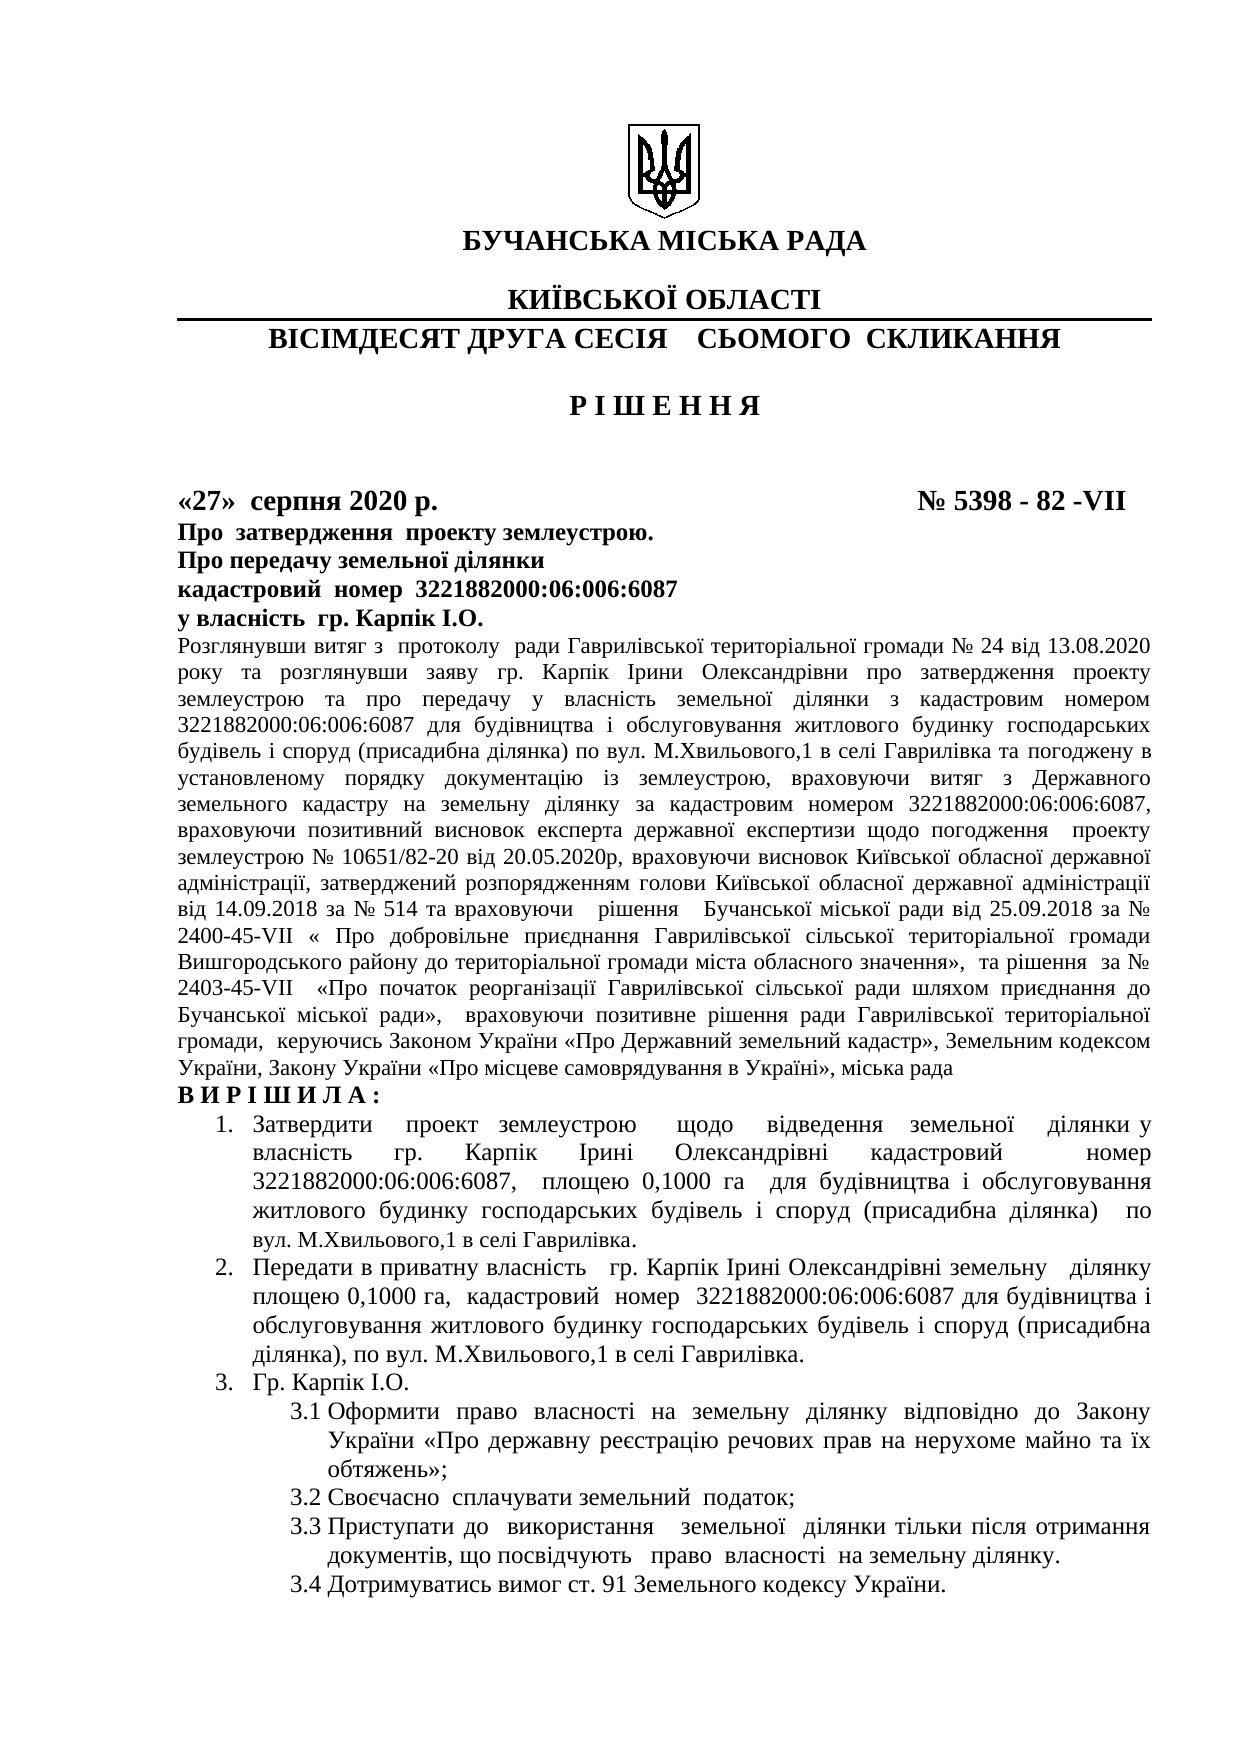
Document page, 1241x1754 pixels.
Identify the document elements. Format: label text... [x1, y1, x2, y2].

text Про затвердження проекту землеустрою. [177, 517, 1152, 546]
list Приступати до використання земельної ділянки тільки після отримання документів, що посвідчують право власності на земельну ділянку. [290, 1511, 1152, 1569]
text БУЧАНСЬКА МІСЬКА РАДА [177, 223, 1152, 256]
list Передати в приватну власність гр. Карпік Ірині Олександрівні земельну ділянку площею 0,1000 га, кадастровий номер 3221882000:06:006:6087 для будівництва і обслуговування житлового будинку господарських будівель і споруд (присадибна ділянка), по вул. М.Хвильового,1 в селі Гаврилівка. [215, 1252, 1152, 1367]
text «27» серпня 2020 р. № 5398 - 82 -VІІ [177, 483, 1152, 517]
list Оформити право власності на земельну ділянку відповідно до Закону України «Про державну реєстрацію речових прав на нерухоме майно та їх обтяжень»; [290, 1396, 1152, 1482]
text Про передачу земельної ділянки [177, 546, 1152, 574]
text Р І Ш Е Н Н Я [177, 388, 1152, 422]
list Затвердити проект землеустрою щодо відведення земельної ділянки у власність гр. Карпік Ірині Олександрівні кадастровий номер 3221882000:06:006:6087, площею 0,1000 га для будівництва і обслуговування житлового будинку господарських будівель і споруд (присадибна ділянка) по вул. М.Хвильового,1 в селі Гаврилівка. [215, 1109, 1152, 1252]
text Розглянувши витяг з протоколу ради Гаврилівської територіальної громади № 24 від 13.08.2020 року та розглянувши заяву гр. Карпік Ірини Олександрівни про затвердження проекту землеустрою та про передачу у власність земельної ділянки з кадастровим номером 3221882000:06:006:6087 для будівництва і обслуговування житлового будинку господарських будівель і споруд (присадибна ділянка) по вул. М.Хвильового,1 в селі Гаврилівка та погоджену в установленому порядку документацію із землеустрою, враховуючи витяг з Державного земельного кадастру на земельну ділянку за кадастровим номером 3221882000:06:006:6087, враховуючи позитивний висновок експерта державної експертизи щодо погодження проекту землеустрою № 10651/82-20 від 20.05.2020р, враховуючи висновок Київської обласної державної адміністрації, затверджений розпорядженням голови Київської обласної державної адміністрації від 14.09.2018 за № 514 та враховуючи рішення Бучанської міської ради від 25.09.2018 за № 2400-45-VІІ « Про добровільне приєднання Гаврилівської сільської територіальної громади Вишгородського району до територіальної громади міста обласного значення», та рішення за № 2403-45-VІІ «Про початок реорганізації Гаврилівської сільської ради шляхом приєднання до Бучанської міської ради», враховуючи позитивне рішення ради Гаврилівської територіальної громади, керуючись Законом України «Про Державний земельний кадастр», Земельним кодексом України, Закону України «Про місцеве самоврядування в Україні», міська рада [177, 632, 1152, 1080]
list Гр. Карпік І.О. [215, 1367, 1152, 1396]
text кадастровий номер 3221882000:06:006:6087 [177, 574, 1152, 603]
text В И Р І Ш И Л А : [177, 1080, 1152, 1109]
list Дотримуватись вимог ст. 91 Земельного кодексу України. [290, 1569, 1152, 1597]
list Своєчасно сплачувати земельний податок; [290, 1482, 1152, 1511]
text КИЇВСЬКОЇ ОБЛАСТІ [177, 282, 1152, 318]
text у власність гр. Карпік І.О. [177, 603, 1152, 632]
text ВІСІМДЕСЯТ ДРУГА СЕСІЯ СЬОМОГО СКЛИКАННЯ [177, 321, 1152, 354]
